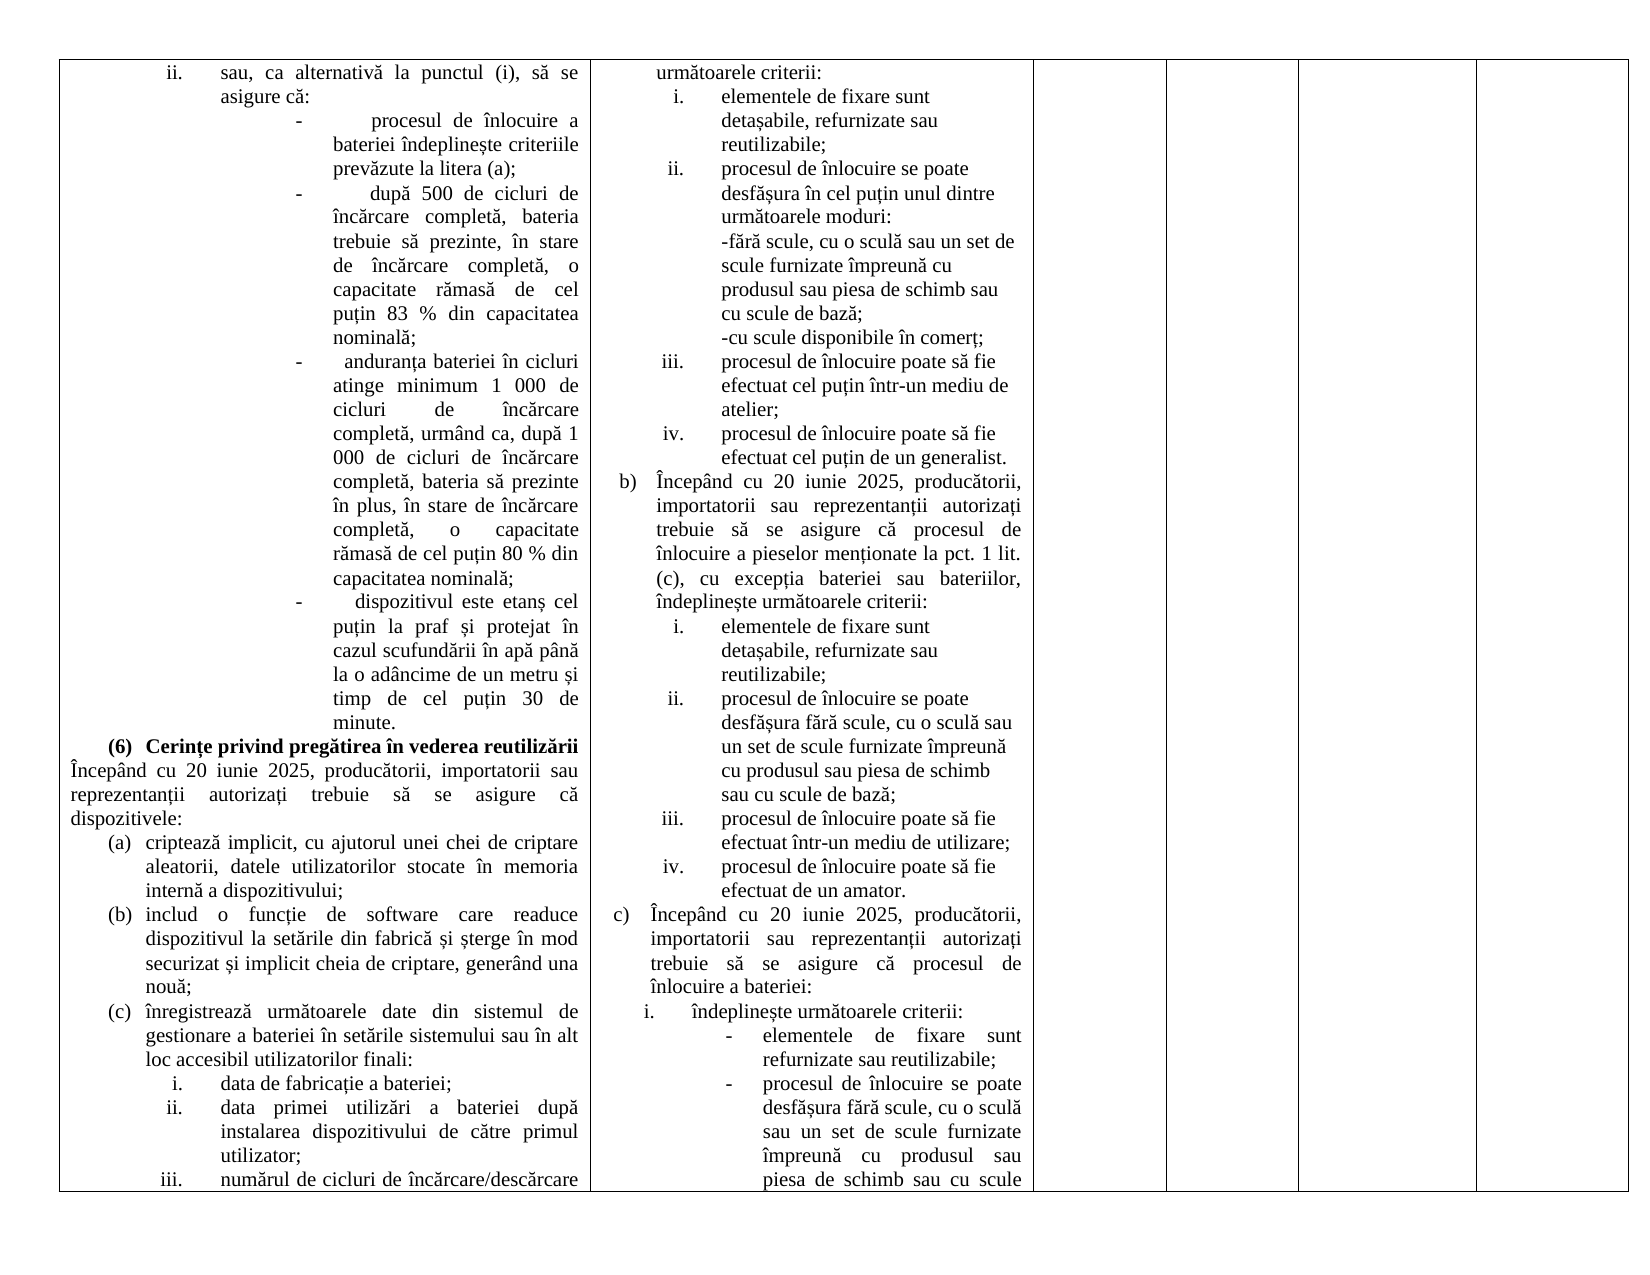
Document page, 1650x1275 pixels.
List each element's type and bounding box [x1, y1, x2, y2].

table_cell [1034, 60, 1166, 1191]
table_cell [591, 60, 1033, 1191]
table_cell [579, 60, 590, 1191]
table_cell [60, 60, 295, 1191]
table_cell [1299, 60, 1476, 1191]
table_cell [1477, 60, 1628, 1191]
table_cell [1167, 60, 1298, 1191]
